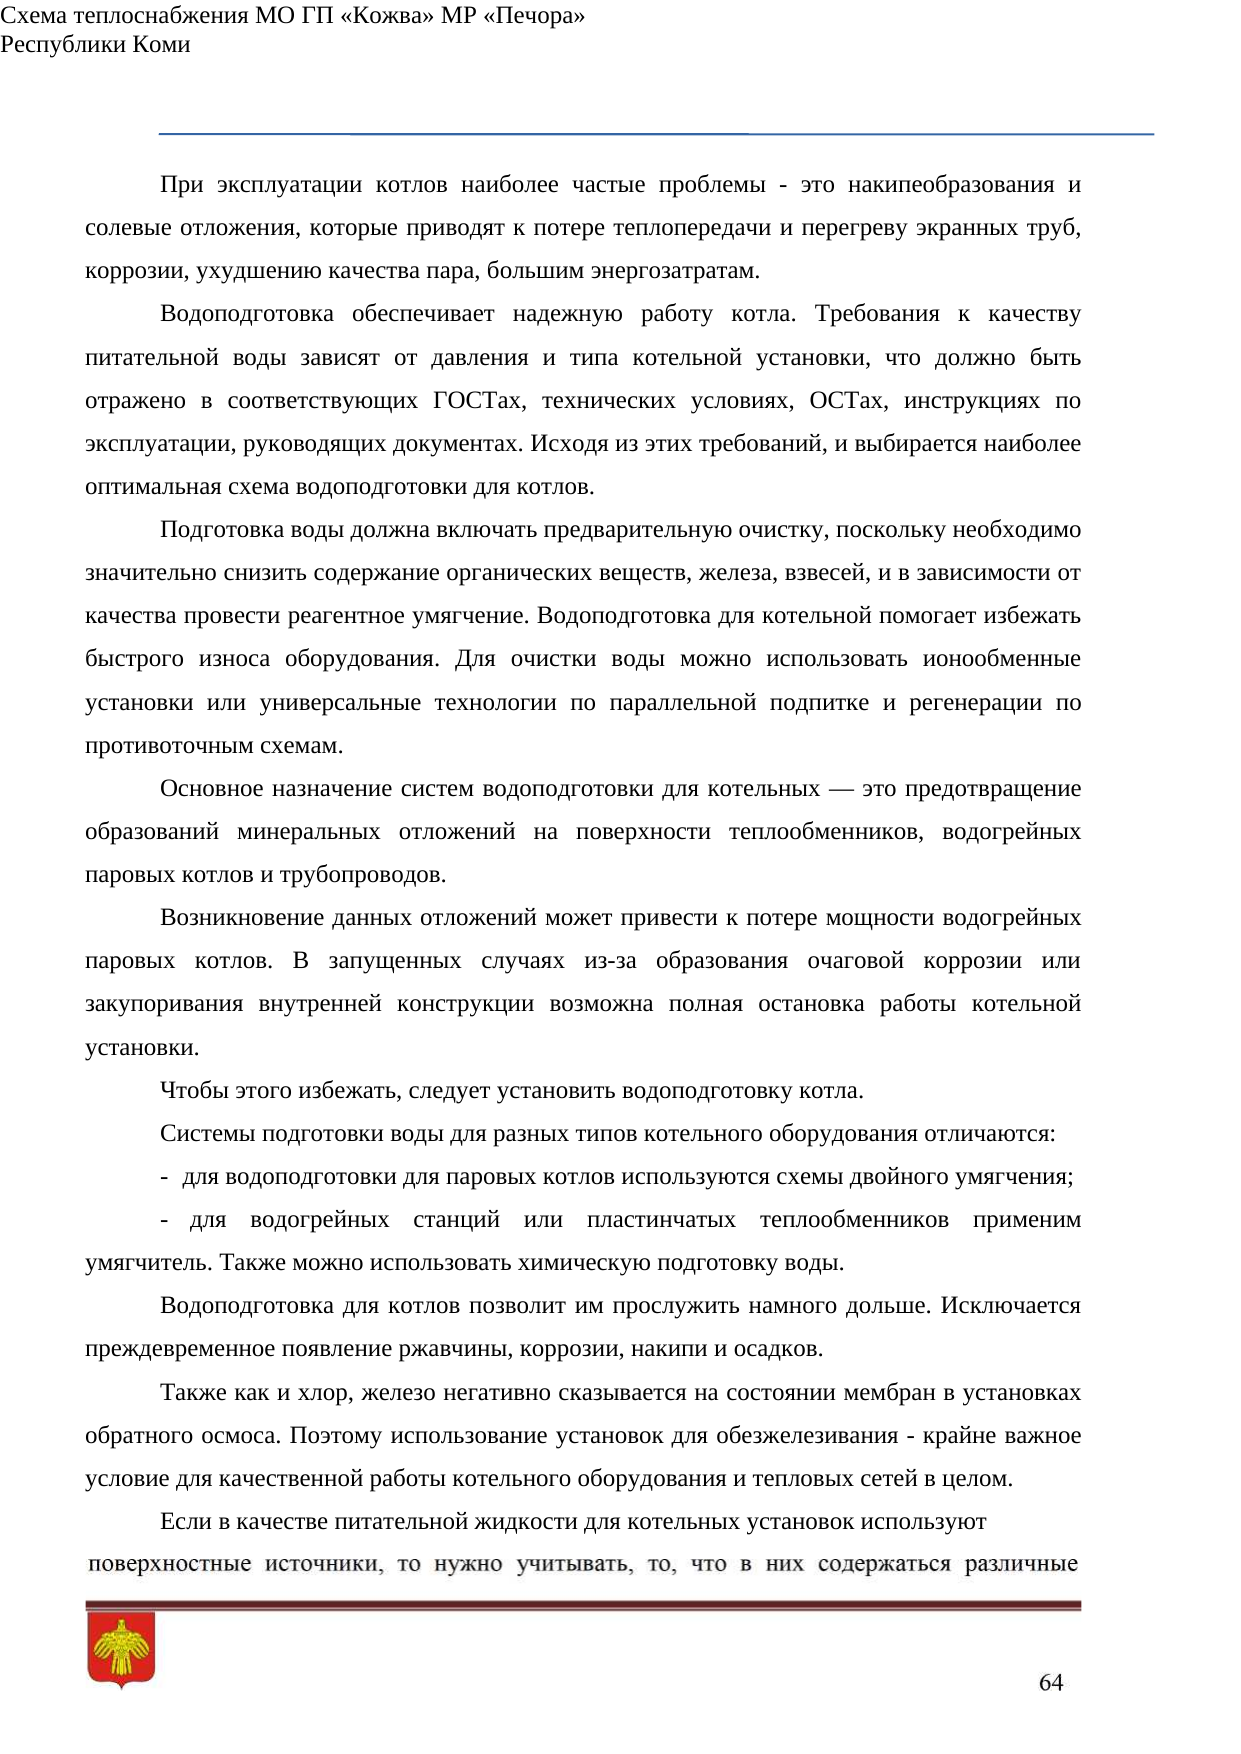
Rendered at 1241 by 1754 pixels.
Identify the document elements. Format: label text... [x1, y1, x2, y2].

list для водоподготовки для паровых котлов используются схемы двойного умягчения; [85, 1161, 1082, 1190]
text Основное назначение систем водоподготовки для котельных — это предотвращение образований минеральных отложений на поверхности теплообменников, водогрейных паровых котлов и трубопроводов. [85, 773, 1082, 888]
list для водогрейных станций или пластинчатых теплообменников применим умягчитель. Также можно использовать химическую подготовку воды. [85, 1204, 1082, 1276]
picture [85, 1559, 1082, 1691]
text Чтобы этого избежать, следует установить водоподготовку котла. [85, 1075, 1082, 1103]
text Системы подготовки воды для разных типов котельного оборудования отличаются: [85, 1118, 1082, 1147]
text Водоподготовка обеспечивает надежную работу котла. Требования к качеству питательной воды зависят от давления и типа котельной установки, что должно быть отражено в соответствующих ГОСТах, технических условиях, ОСТах, инструкциях по эксплуатации, руководящих документах. Исходя из этих требований, и выбирается наиболее оптимальная схема водоподготовки для котлов. [85, 298, 1082, 500]
text При эксплуатации котлов наиболее частые проблемы - это накипеобразования и солевые отложения, которые приводят к потере теплопередачи и перегреву экранных труб, коррозии, ухудшению качества пара, большим энергозатратам. [85, 169, 1082, 284]
text Подготовка воды должна включать предварительную очистку, поскольку необходимо значительно снизить содержание органических веществ, железа, взвесей, и в зависимости от качества провести реагентное умягчение. Водоподготовка для котельной помогает избежать быстрого износа оборудования. Для очистки воды можно использовать ионообменные установки или универсальные технологии по параллельной подпитке и регенерации по противоточным схемам. [85, 514, 1082, 758]
text Также как и хлор, железо негативно сказывается на состоянии мембран в установках обратного осмоса. Поэтому использование установок для обезжелезивания - крайне важное условие для качественной работы котельного оборудования и тепловых сетей в целом. [85, 1377, 1082, 1492]
text Водоподготовка для котлов позволит им прослужить намного дольше. Исключается преждевременное появление ржавчины, коррозии, накипи и осадков. [85, 1290, 1082, 1362]
text Если в качестве питательной жидкости для котельных установок используют [85, 1506, 1082, 1535]
text Возникновение данных отложений может привести к потере мощности водогрейных паровых котлов. В запущенных случаях из-за образования очаговой коррозии или закупоривания внутренней конструкции возможна полная остановка работы котельной установки. [85, 902, 1082, 1060]
